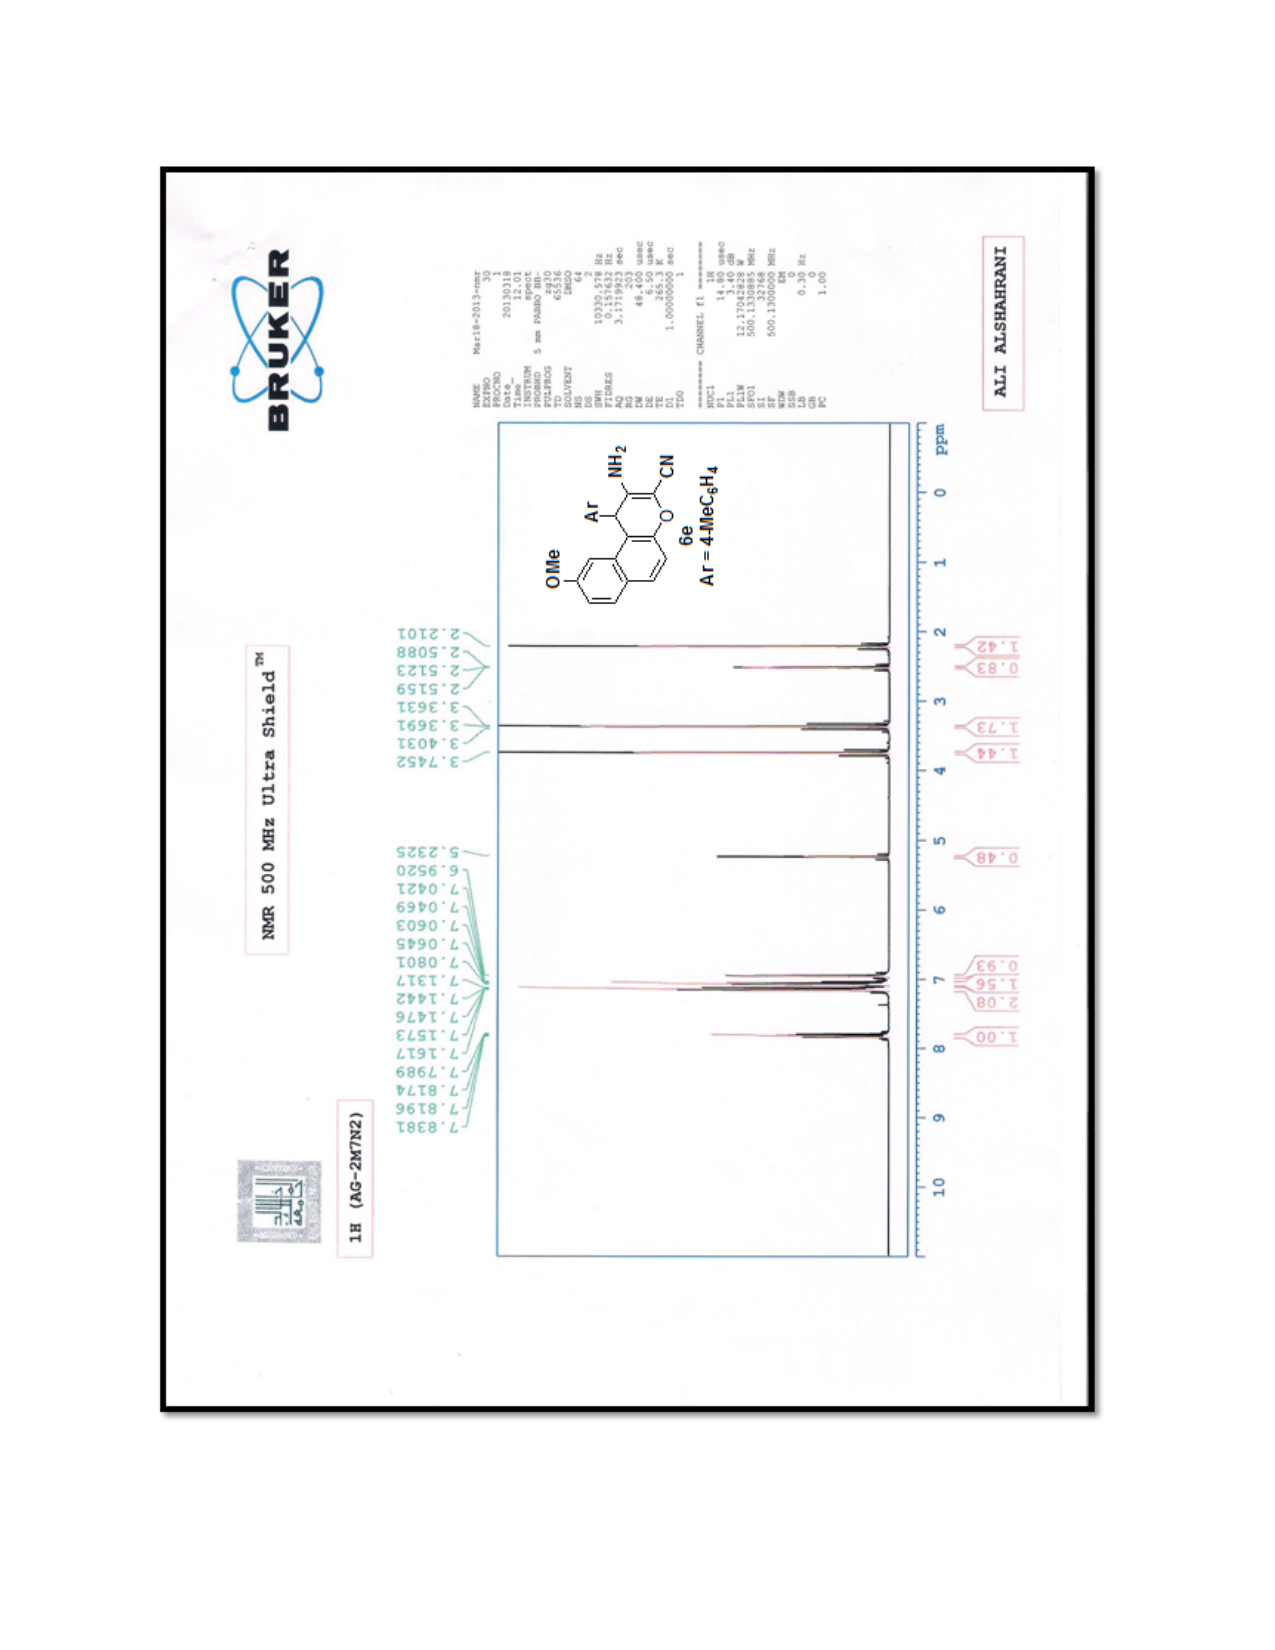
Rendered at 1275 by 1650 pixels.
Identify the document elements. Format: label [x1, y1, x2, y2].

picture [150, 150, 1125, 1430]
